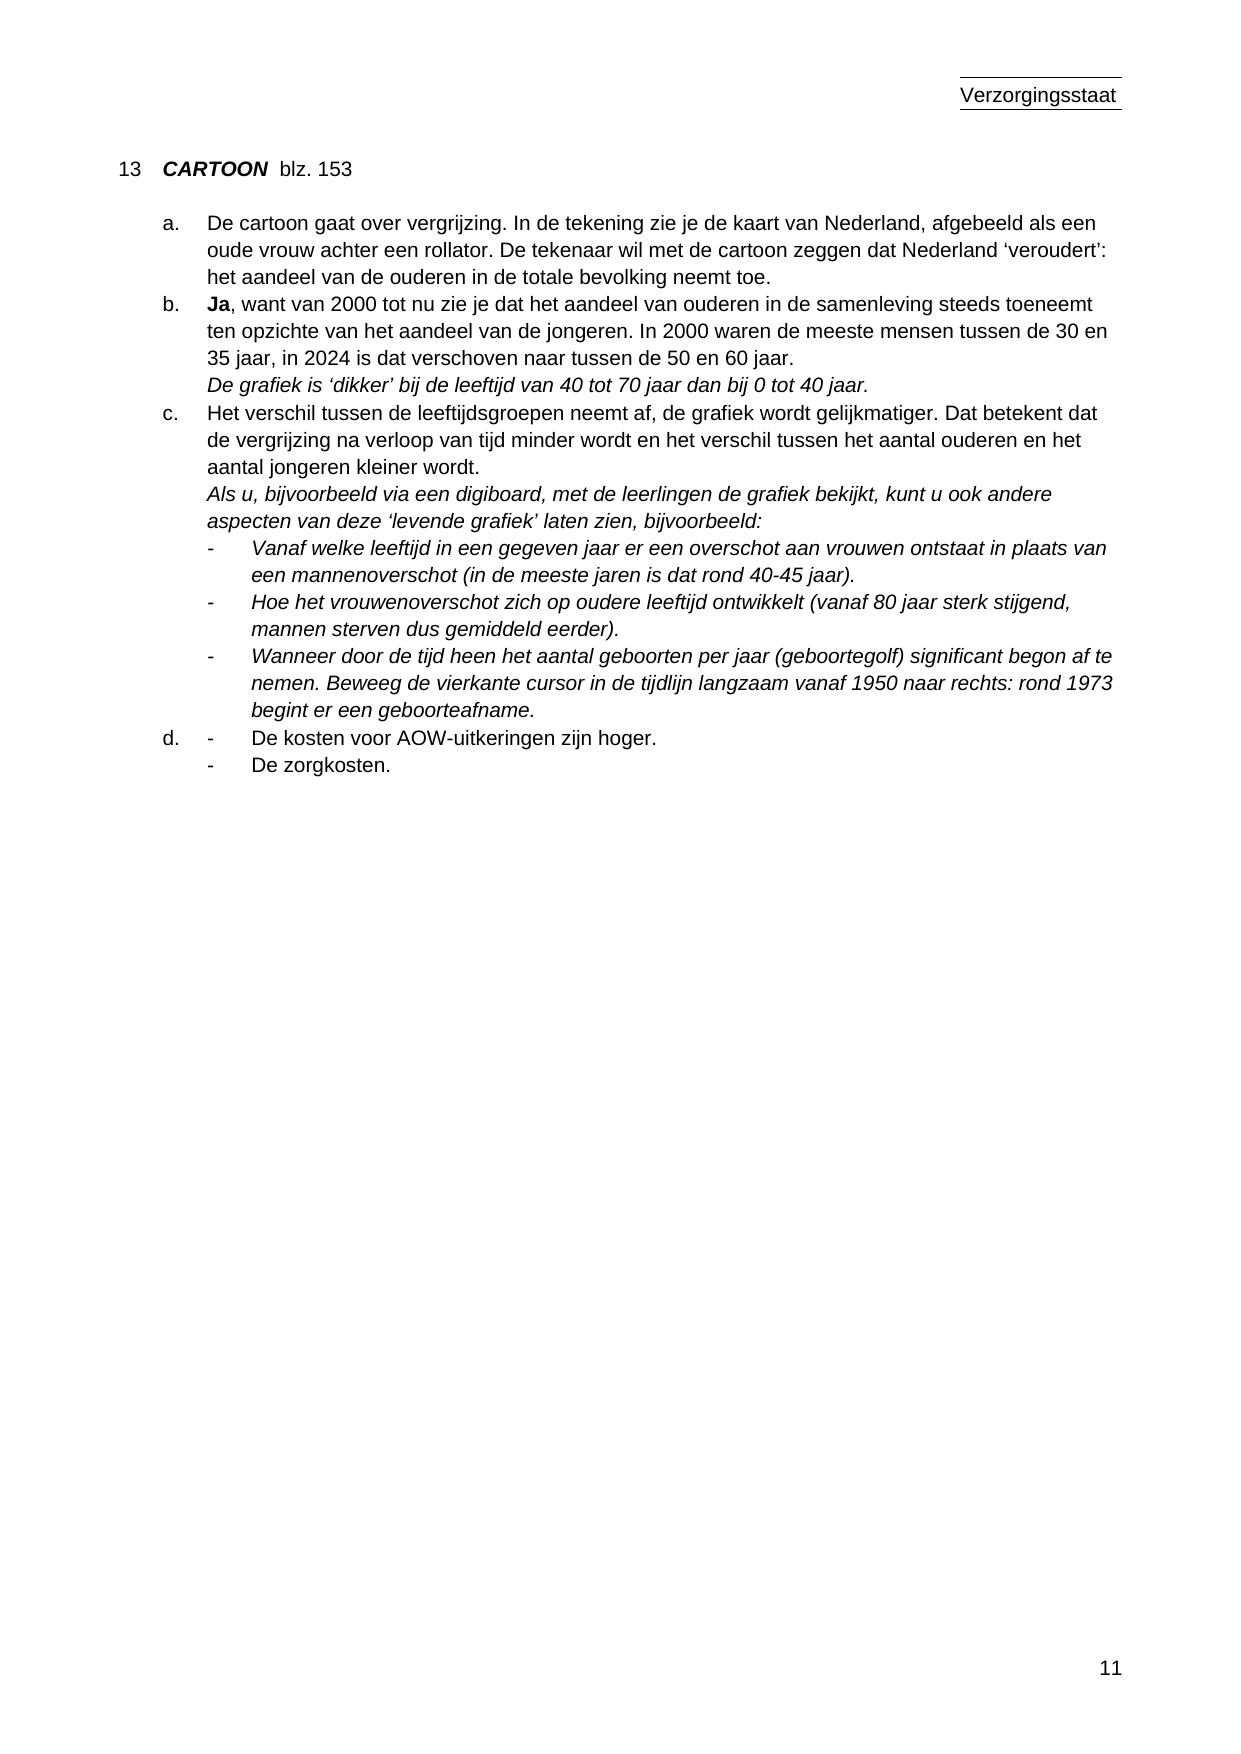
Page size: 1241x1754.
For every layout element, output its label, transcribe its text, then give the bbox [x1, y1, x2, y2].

text - De zorgkosten. [207, 749, 1122, 776]
text a. De cartoon gaat over vergrijzing. In de tekening zie je de kaart van Nederland, afgebeeld als een oude vrouw achter een rollator. De tekenaar wil met de cartoon zeggen dat Nederland ‘veroudert’: het aandeel van de ouderen in de totale bevolking neemt toe. [162, 208, 1122, 289]
text - Vanaf welke leeftijd in een gegeven jaar er een overschot aan vrouwen ontstaat in plaats van een mannenoverschot (in de meeste jaren is dat rond 40-45 jaar). [207, 533, 1122, 587]
text - Wanneer door de tijd heen het aantal geboorten per jaar (geboortegolf) significant begon af te nemen. Beweeg de vierkante cursor in de tijdlijn langzaam vanaf 1950 naar rechts: rond 1973 begint er een geboorteafname. [207, 641, 1122, 722]
text d. - De kosten voor AOW-uitkeringen zijn hoger. [162, 722, 1122, 749]
text - Hoe het vrouwenoverschot zich op oudere leeftijd ontwikkelt (vanaf 80 jaar sterk stijgend, mannen sterven dus gemiddeld eerder). [207, 587, 1122, 641]
text c. Het verschil tussen de leeftijdsgroepen neemt af, de grafiek wordt gelijkmatiger. Dat betekent dat de vergrijzing na verloop van tijd minder wordt en het verschil tussen het aantal ouderen en het aantal jongeren kleiner wordt. [162, 397, 1122, 478]
text b. Ja, want van 2000 tot nu zie je dat het aandeel van ouderen in de samenleving steeds toeneemt ten opzichte van het aandeel van de jongeren. In 2000 waren de meeste mensen tussen de 30 en 35 jaar, in 2024 is dat verschoven naar tussen de 50 en 60 jaar. [162, 289, 1122, 370]
text 13 CARTOON blz. 153 [118, 153, 1122, 181]
text Als u, bijvoorbeeld via een digiboard, met de leerlingen de grafiek bekijkt, kunt u ook andere aspecten van deze ‘levende grafiek’ laten zien, bijvoorbeeld: [207, 478, 1122, 533]
text De grafiek is ‘dikker’ bij de leeftijd van 40 tot 70 jaar dan bij 0 tot 40 jaar. [207, 370, 1122, 397]
